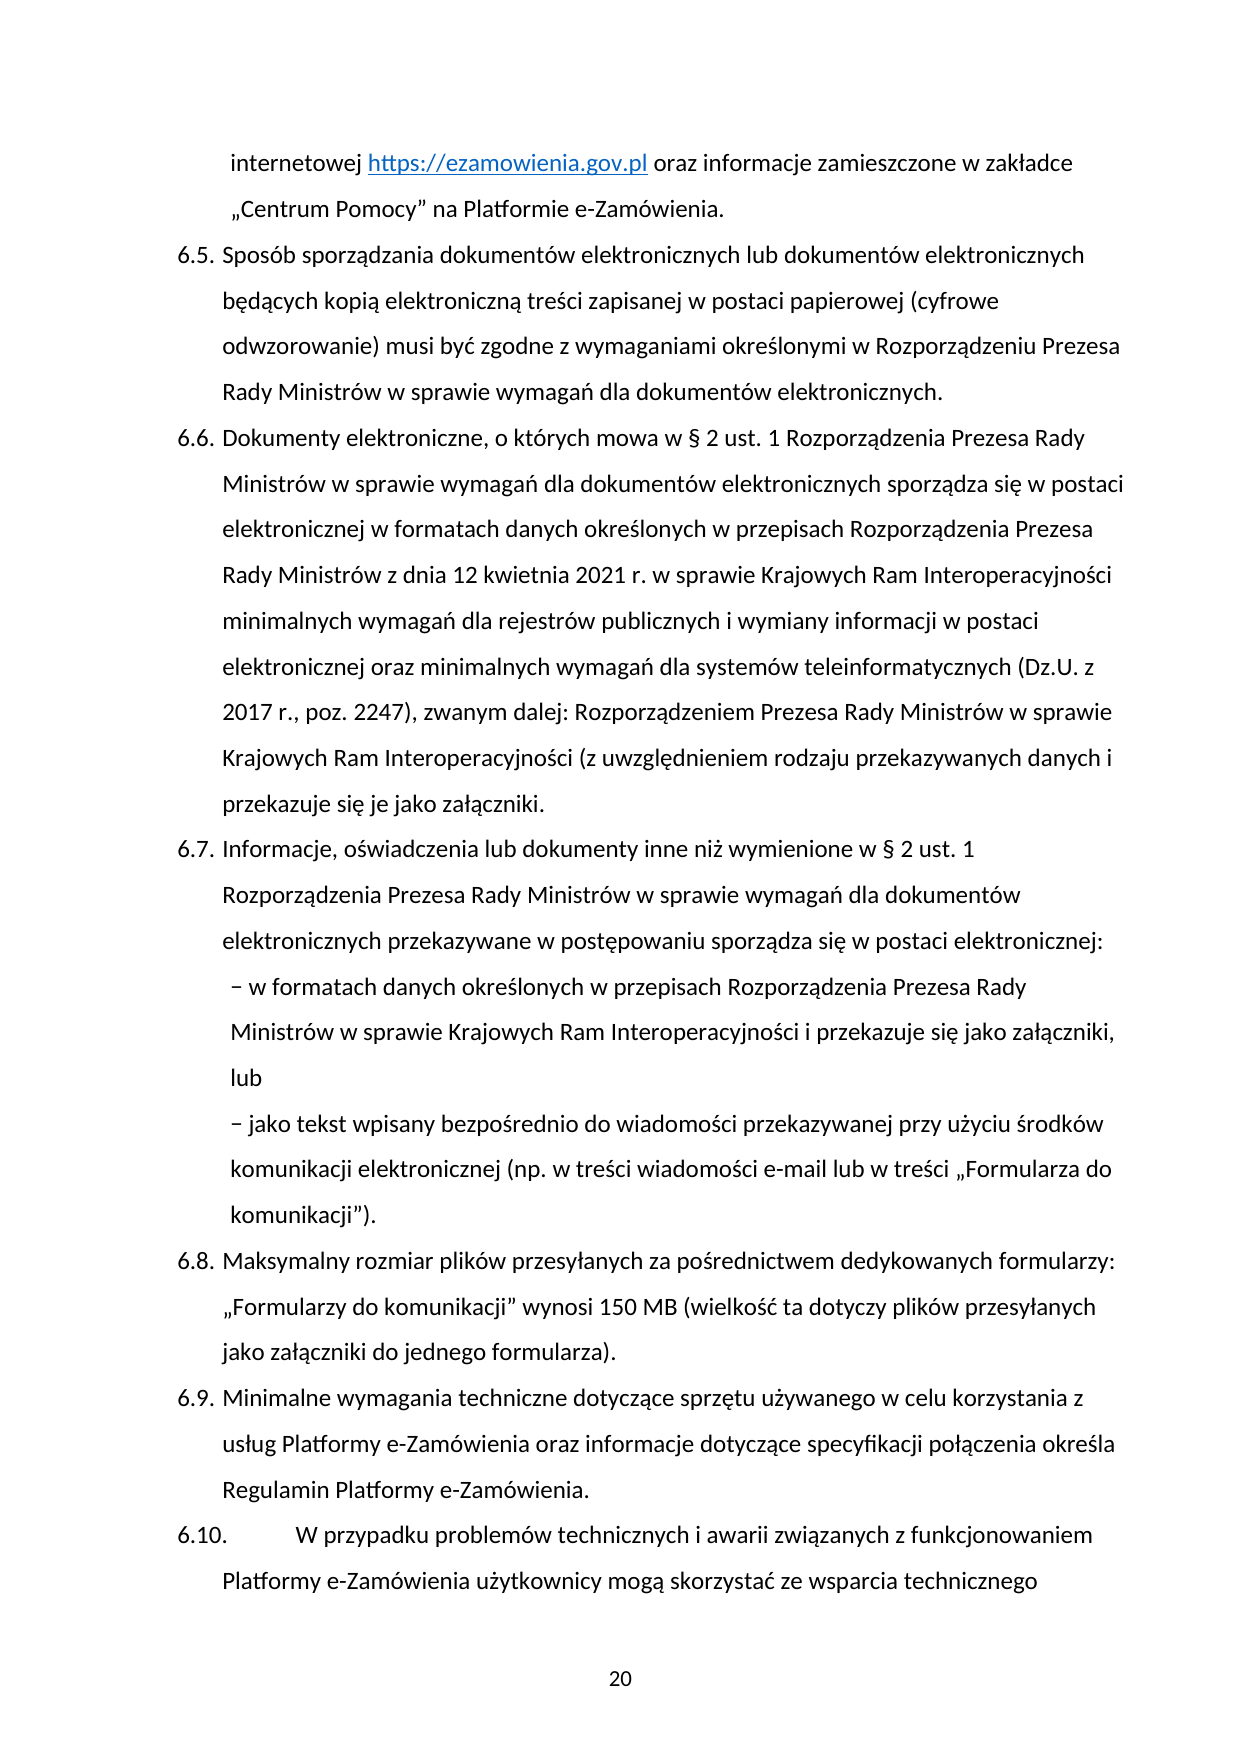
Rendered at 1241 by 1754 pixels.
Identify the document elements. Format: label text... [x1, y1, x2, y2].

list Sposób sporządzania dokumentów elektronicznych lub dokumentów elektronicznych będących kopią elektroniczną treści zapisanej w postaci papierowej (cyfrowe odwzorowanie) musi być zgodne z wymaganiami określonymi w Rozporządzeniu Prezesa Rady Ministrów w sprawie wymagań dla dokumentów elektronicznych. [177, 239, 1137, 407]
list Dokumenty elektroniczne, o których mowa w § 2 ust. 1 Rozporządzenia Prezesa Rady Ministrów w sprawie wymagań dla dokumentów elektronicznych sporządza się w postaci elektronicznej w formatach danych określonych w przepisach Rozporządzenia Prezesa Rady Ministrów z dnia 12 kwietnia 2021 r. w sprawie Krajowych Ram Interoperacyjności minimalnych wymagań dla rejestrów publicznych i wymiany informacji w postaci elektronicznej oraz minimalnych wymagań dla systemów teleinformatycznych (Dz.U. z 2017 r., poz. 2247), zwanym dalej: Rozporządzeniem Prezesa Rady Ministrów w sprawie Krajowych Ram Interoperacyjności (z uwzględnieniem rodzaju przekazywanych danych i przekazuje się je jako załączniki. [177, 422, 1137, 818]
list Minimalne wymagania techniczne dotyczące sprzętu używanego w celu korzystania z usług Platformy e-Zamówienia oraz informacje dotyczące specyfikacji połączenia określa Regulamin Platformy e-Zamówienia. [177, 1382, 1137, 1504]
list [177, 1519, 1137, 1596]
list Maksymalny rozmiar plików przesyłanych za pośrednictwem dedykowanych formularzy: „Formularzy do komunikacji” wynosi 150 MB (wielkość ta dotyczy plików przesyłanych jako załączniki do jednego formularza). [177, 1245, 1137, 1367]
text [230, 148, 1137, 224]
text − w formatach danych określonych w przepisach Rozporządzenia Prezesa Rady Ministrów w sprawie Krajowych Ram Interoperacyjności i przekazuje się jako załączniki, lub [230, 971, 1137, 1093]
list Informacje, oświadczenia lub dokumenty inne niż wymienione w § 2 ust. 1 Rozporządzenia Prezesa Rady Ministrów w sprawie wymagań dla dokumentów elektronicznych przekazywane w postępowaniu sporządza się w postaci elektronicznej: [177, 833, 1137, 956]
text − jako tekst wpisany bezpośrednio do wiadomości przekazywanej przy użyciu środków komunikacji elektronicznej (np. w treści wiadomości e-mail lub w treści „Formularza do komunikacji”). [230, 1108, 1137, 1230]
